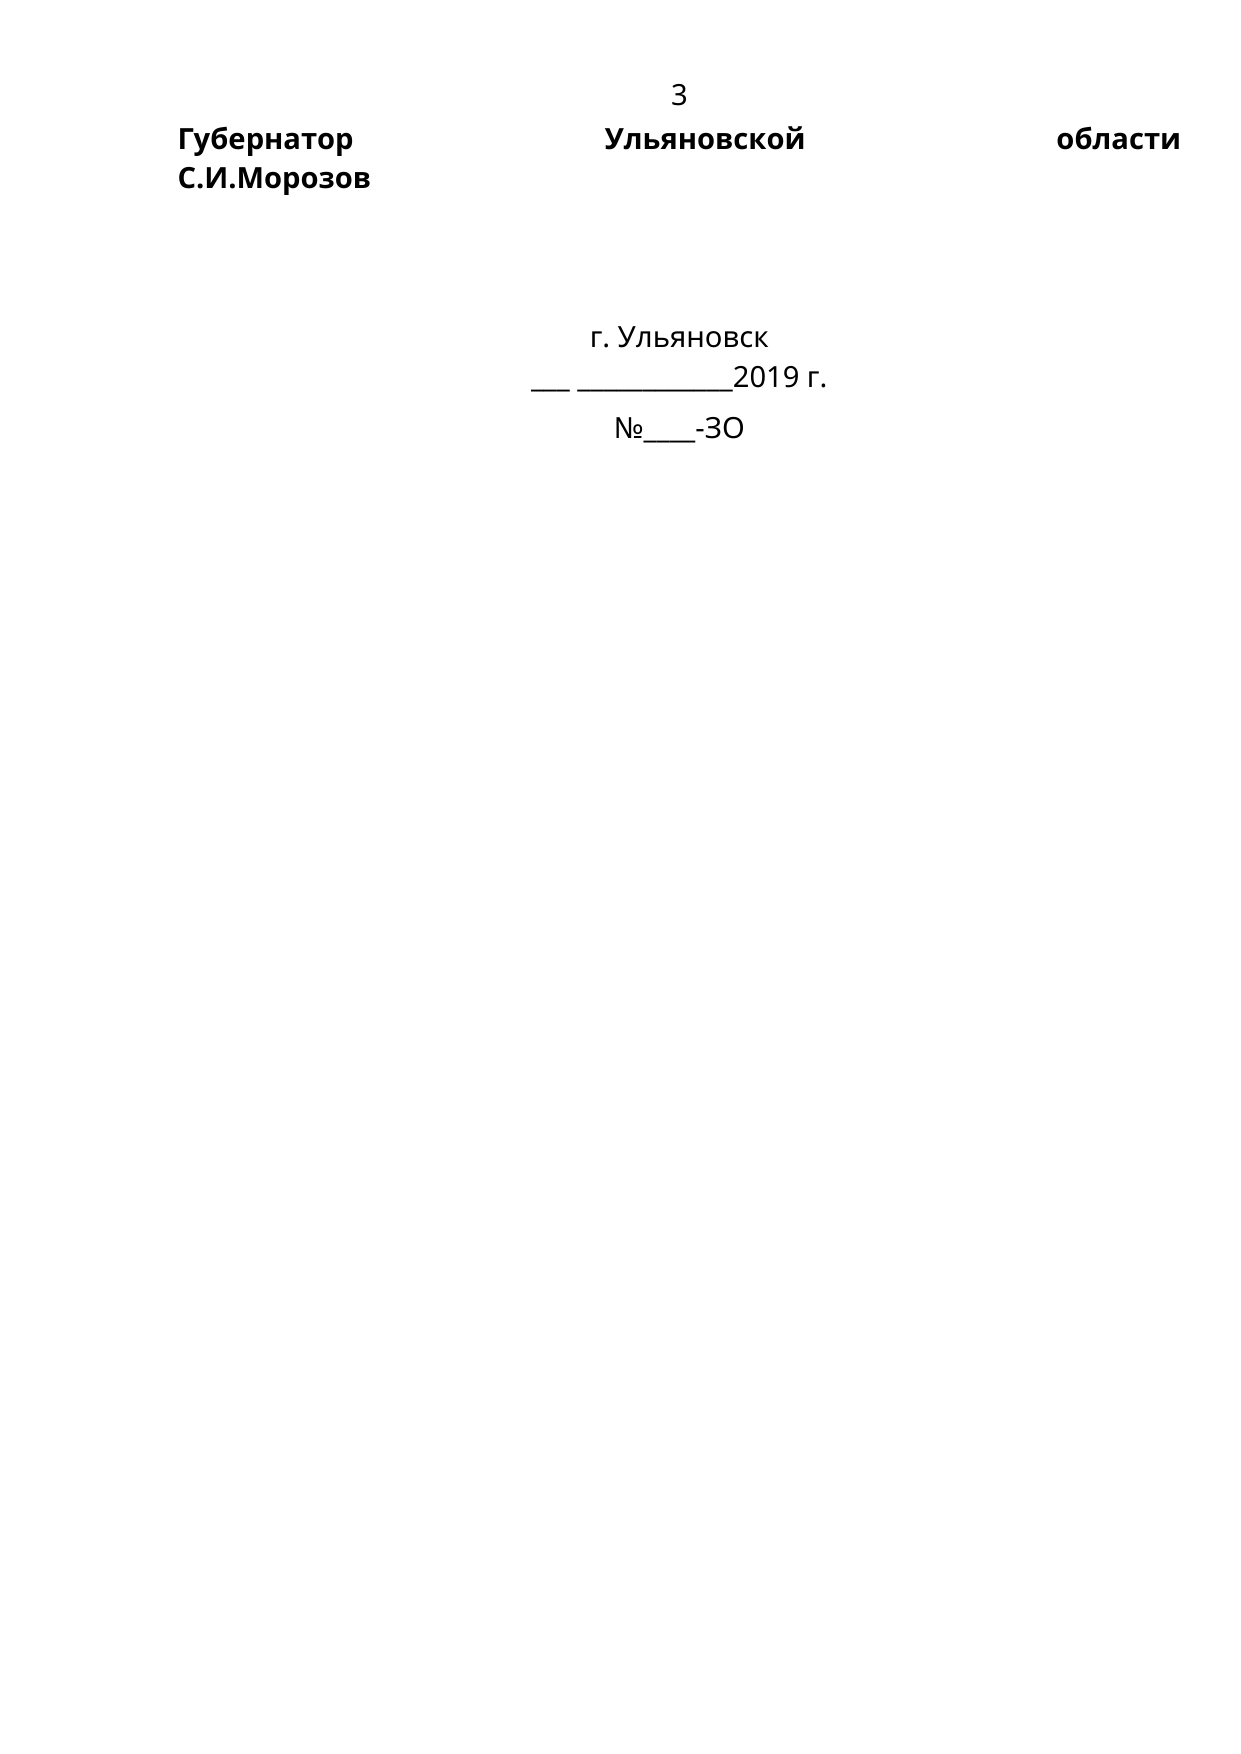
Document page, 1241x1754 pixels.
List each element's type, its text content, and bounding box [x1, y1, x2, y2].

text ___ ____________2019 г. [177, 356, 1181, 396]
text №____-ЗО [177, 408, 1181, 447]
text г. Ульяновск [177, 317, 1181, 356]
text Губернатор Ульяновской области С.И.Морозов [177, 118, 1181, 197]
